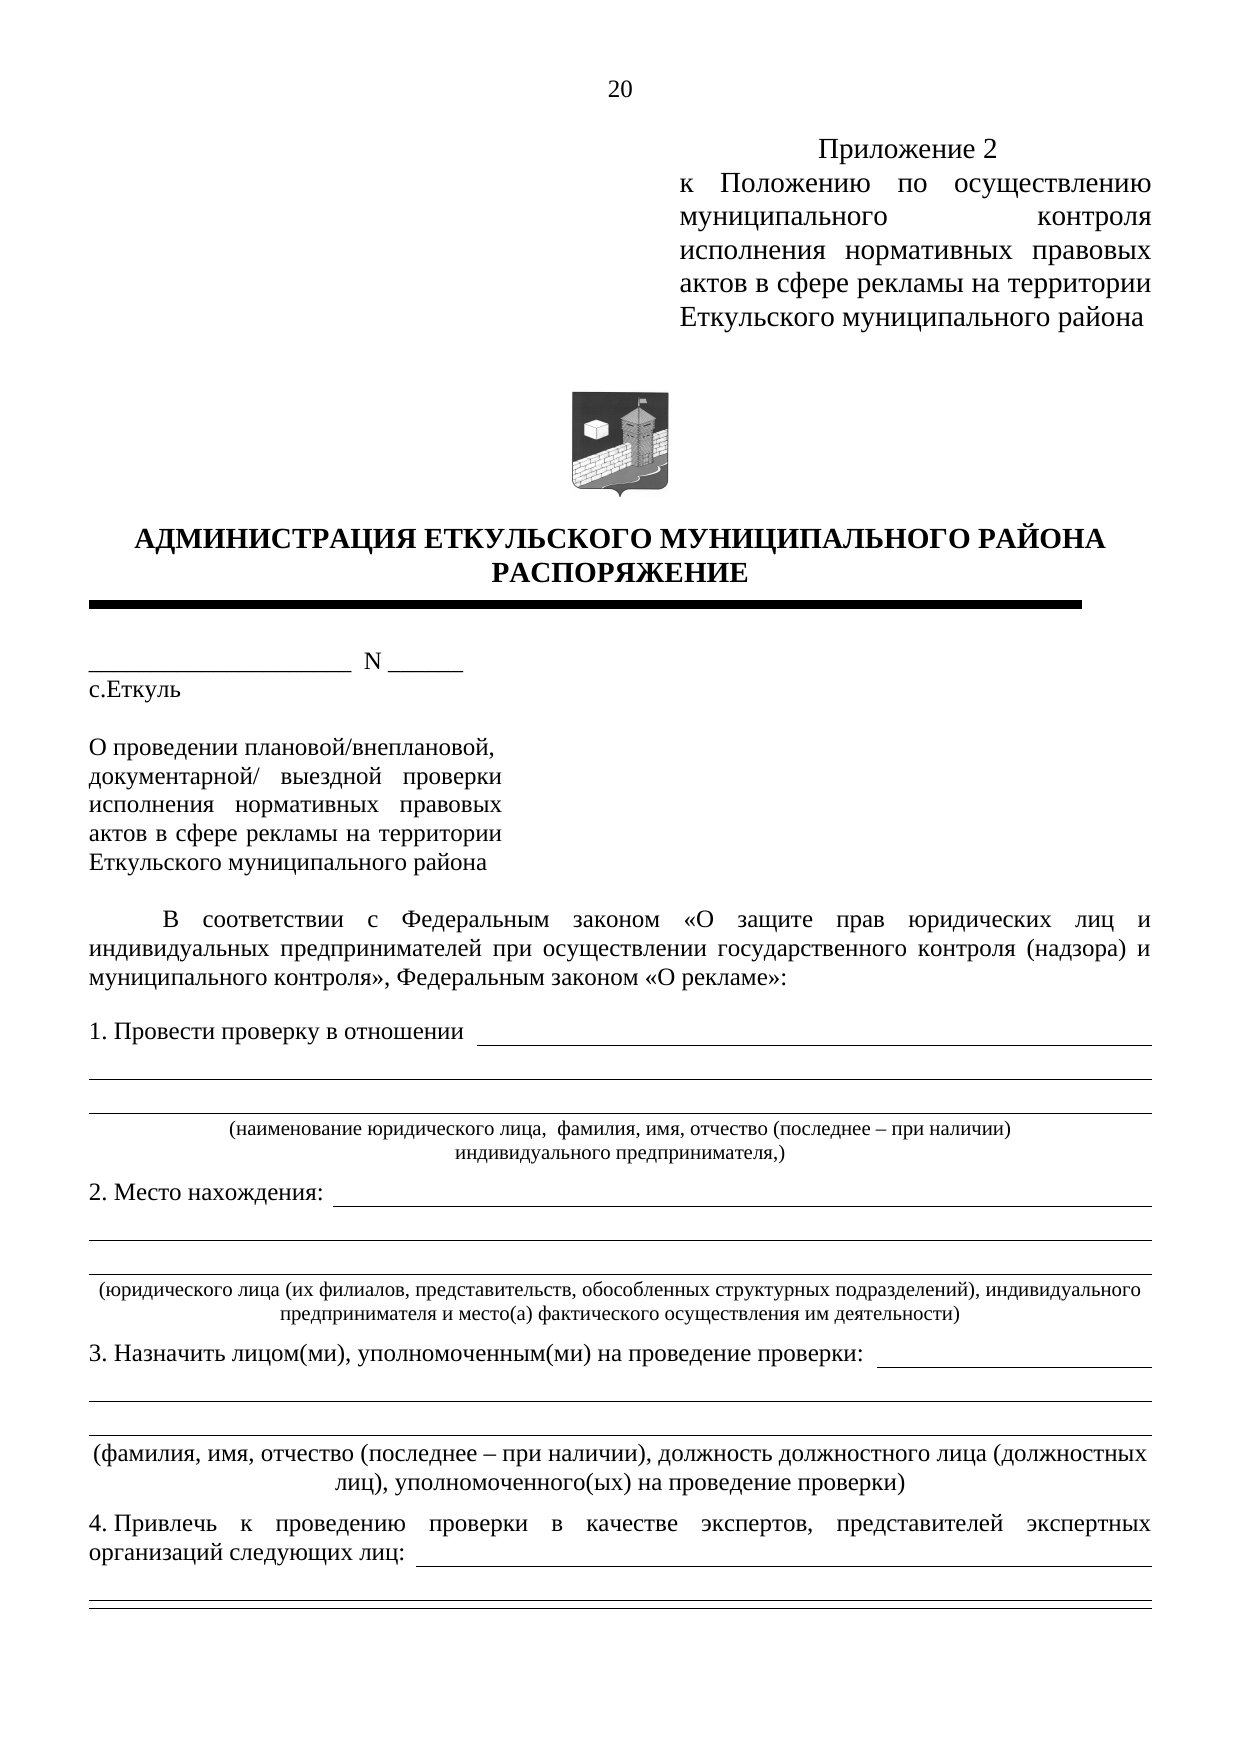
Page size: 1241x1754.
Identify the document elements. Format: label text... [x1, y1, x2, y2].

text Приложение 2 [89, 131, 1152, 165]
text (наименование юридического лица, фамилия, имя, отчество (последнее – при наличии) индивидуального предпринимателя,) [89, 1114, 1152, 1164]
text РАСПОРЯЖЕНИЕ [89, 555, 1152, 588]
text (фамилия, имя, отчество (последнее – при наличии), должность должностного лица (должностных лиц), уполномоченного(ых) на проведение проверки) [89, 1436, 1152, 1496]
picture [571, 390, 669, 497]
text 3. Назначить лицом(ми), уполномоченным(ми) на проведение проверки: [89, 1338, 1152, 1367]
text к Положению по осуществлению муниципального контроля исполнения нормативных правовых актов в сфере рекламы на территории Еткульского муниципального района [679, 165, 1152, 333]
text 4. Привлечь к проведению проверки в качестве экспертов, представителей экспертных организаций следующих лиц: [89, 1508, 1152, 1566]
text документарной/ выездной проверки исполнения нормативных правовых актов в сфере рекламы на территории Еткульского муниципального района [89, 761, 502, 876]
text (юридического лица (их филиалов, представительств, обособленных структурных подразделений), индивидуального предпринимателя и место(а) фактического осуществления им деятельности) [89, 1275, 1152, 1325]
text 2. Место нахождения: [89, 1177, 1152, 1206]
text О проведении плановой/внеплановой, [89, 732, 502, 761]
text 1. Провести проверку в отношении [89, 1016, 1152, 1044]
text В соответствии с Федеральным законом «О защите прав юридических лиц и индивидуальных предпринимателей при осуществлении государственного контроля (надзора) и муниципального контроля», Федеральным законом «О рекламе»: [89, 904, 1152, 991]
text с.Еткуль [89, 674, 1152, 703]
text АДМИНИСТРАЦИЯ ЕТКУЛЬСКОГО МУНИЦИПАЛЬНОГО РАЙОНА [89, 521, 1152, 555]
text _____________________ N ______ [89, 646, 1152, 674]
